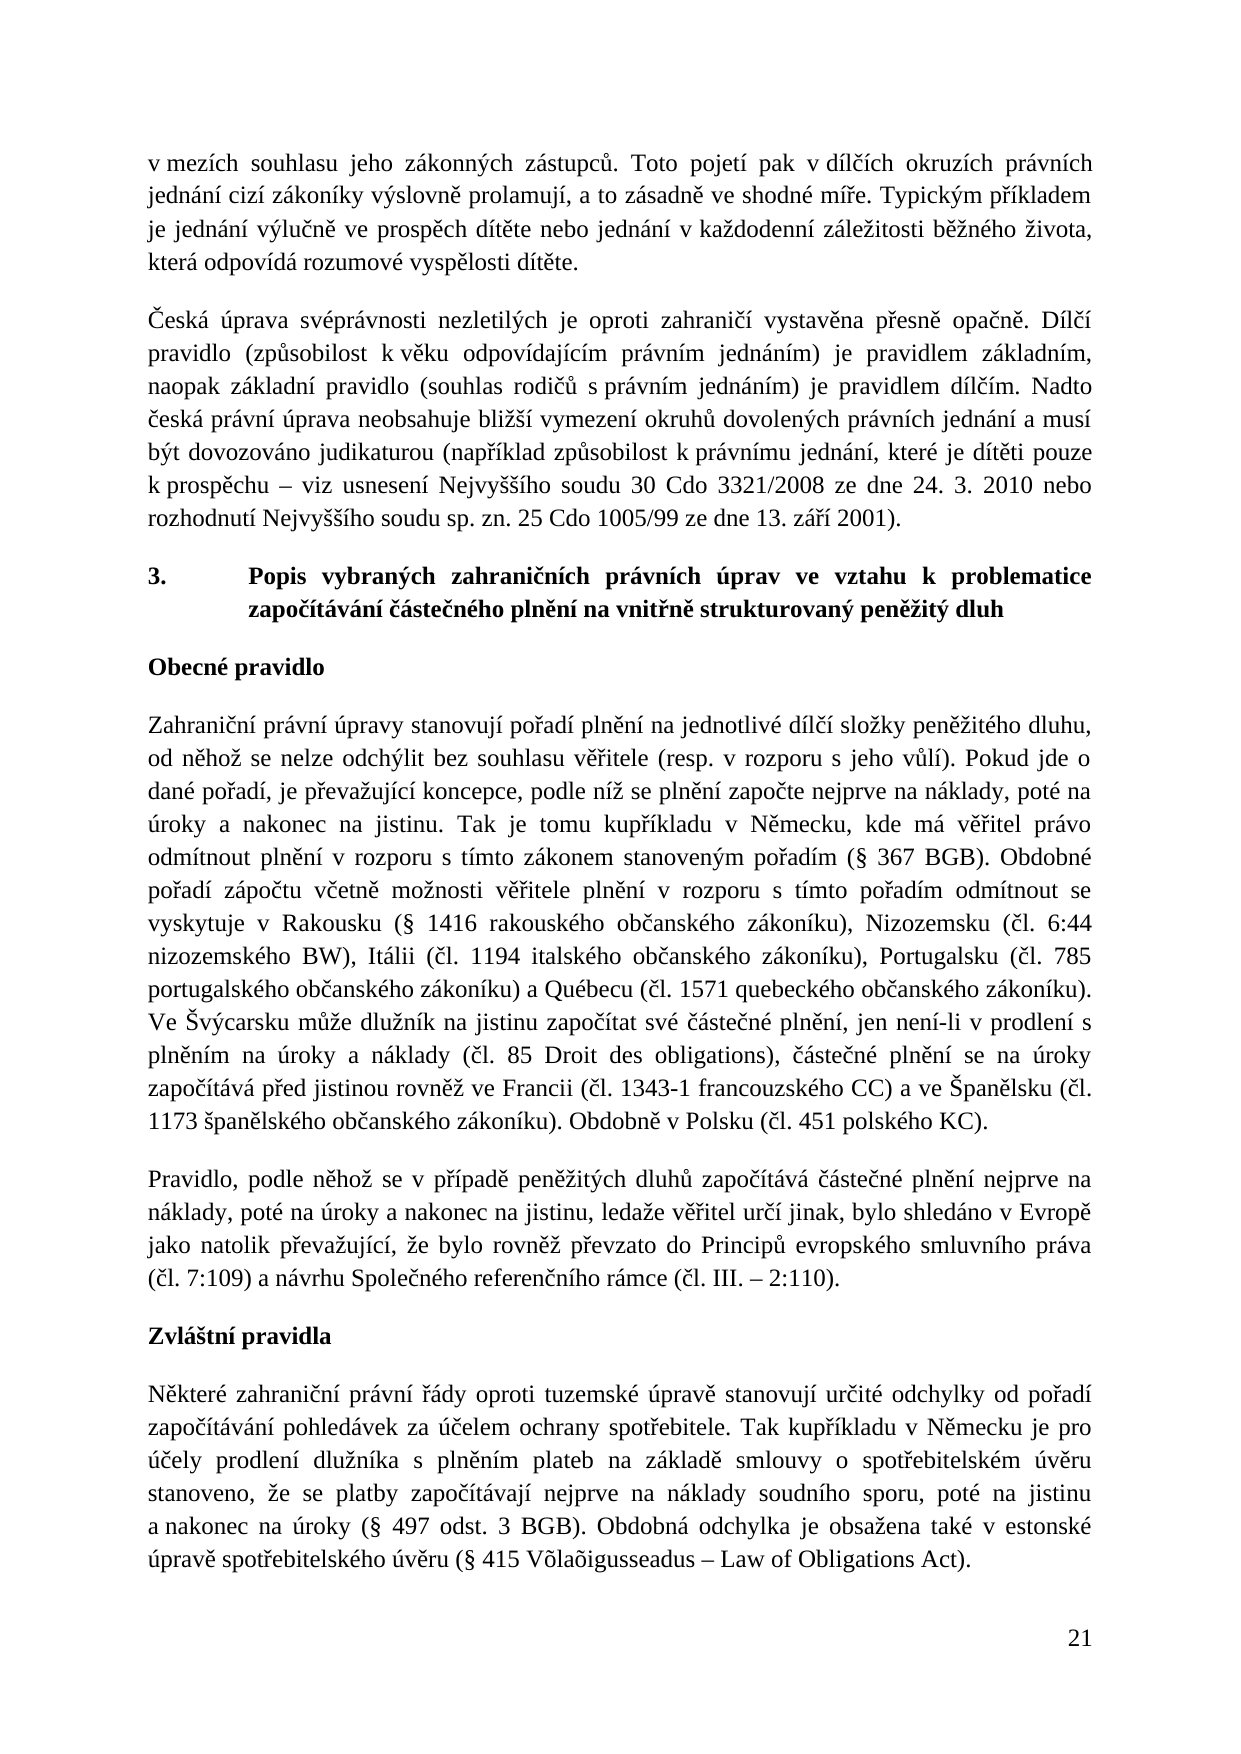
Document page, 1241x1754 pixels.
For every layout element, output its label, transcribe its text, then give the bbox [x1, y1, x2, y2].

text Zahraniční právní úpravy stanovují pořadí plnění na jednotlivé dílčí složky peněžitého dluhu, od něhož se nelze odchýlit bez souhlasu věřitele (resp. v rozporu s jeho vůlí). Pokud jde o dané pořadí, je převažující koncepce, podle níž se plnění započte nejprve na náklady, poté na úroky a nakonec na jistinu. Tak je tomu kupříkladu v Německu, kde má věřitel právo odmítnout plnění v rozporu s tímto zákonem stanoveným pořadím (§ 367 BGB). Obdobné pořadí zápočtu včetně možnosti věřitele plnění v rozporu s tímto pořadím odmítnout se vyskytuje v Rakousku (§ 1416 rakouského občanského zákoníku), Nizozemsku (čl. 6:44 nizozemského BW), Itálii (čl. 1194 italského občanského zákoníku), Portugalsku (čl. 785 portugalského občanského zákoníku) a Québecu (čl. 1571 quebeckého občanského zákoníku). Ve Švýcarsku může dlužník na jistinu započítat své částečné plnění, jen není-li v prodlení s plněním na úroky a náklady (čl. 85 Droit des obligations), částečné plnění se na úroky započítává před jistinou rovněž ve Francii (čl. 1343-1 francouzského CC) a ve Španělsku (čl. 1173 španělského občanského zákoníku). Obdobně v Polsku (čl. 451 polského KC). [148, 710, 1093, 1135]
text Některé zahraniční právní řády oproti tuzemské úpravě stanovují určité odchylky od pořadí započítávání pohledávek za účelem ochrany spotřebitele. Tak kupříkladu v Německu je pro účely prodlení dlužníka s plněním plateb na základě smlouvy o spotřebitelském úvěru stanoveno, že se platby započítávají nejprve na náklady soudního sporu, poté na jistinu a nakonec na úroky (§ 497 odst. 3 BGB). Obdobná odchylka je obsažena také v estonské úpravě spotřebitelského úvěru (§ 415 Võlaõigusseadus – Law of Obligations Act). [148, 1379, 1093, 1573]
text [148, 148, 1093, 275]
subtitle Obecné pravidlo [148, 652, 1093, 681]
text Pravidlo, podle něhož se v případě peněžitých dluhů započítává částečné plnění nejprve na náklady, poté na úroky a nakonec na jistinu, ledaže věřitel určí jinak, bylo shledáno v Evropě jako natolik převažující, že bylo rovněž převzato do Principů evropského smluvního práva (čl. 7:109) a návrhu Společného referenčního rámce (čl. III. – 2:110). [148, 1164, 1093, 1292]
subtitle Popis vybraných zahraničních právních úprav ve vztahu k problematice započítávání částečného plnění na vnitřně strukturovaný peněžitý dluh [148, 561, 1093, 623]
text Česká úprava svéprávnosti nezletilých je oproti zahraničí vystavěna přesně opačně. Dílčí pravidlo (způsobilost k věku odpovídajícím právním jednáním) je pravidlem základním, naopak základní pravidlo (souhlas rodičů s právním jednáním) je pravidlem dílčím. Nadto česká právní úprava neobsahuje bližší vymezení okruhů dovolených právních jednání a musí být dovozováno judikaturou (například způsobilost k právnímu jednání, které je dítěti pouze k prospěchu – viz usnesení Nejvyššího soudu 30 Cdo 3321/2008 ze dne 24. 3. 2010 nebo rozhodnutí Nejvyššího soudu sp. zn. 25 Cdo 1005/99 ze dne 13. září 2001). [148, 305, 1093, 532]
subtitle Zvláštní pravidla [148, 1321, 1093, 1350]
